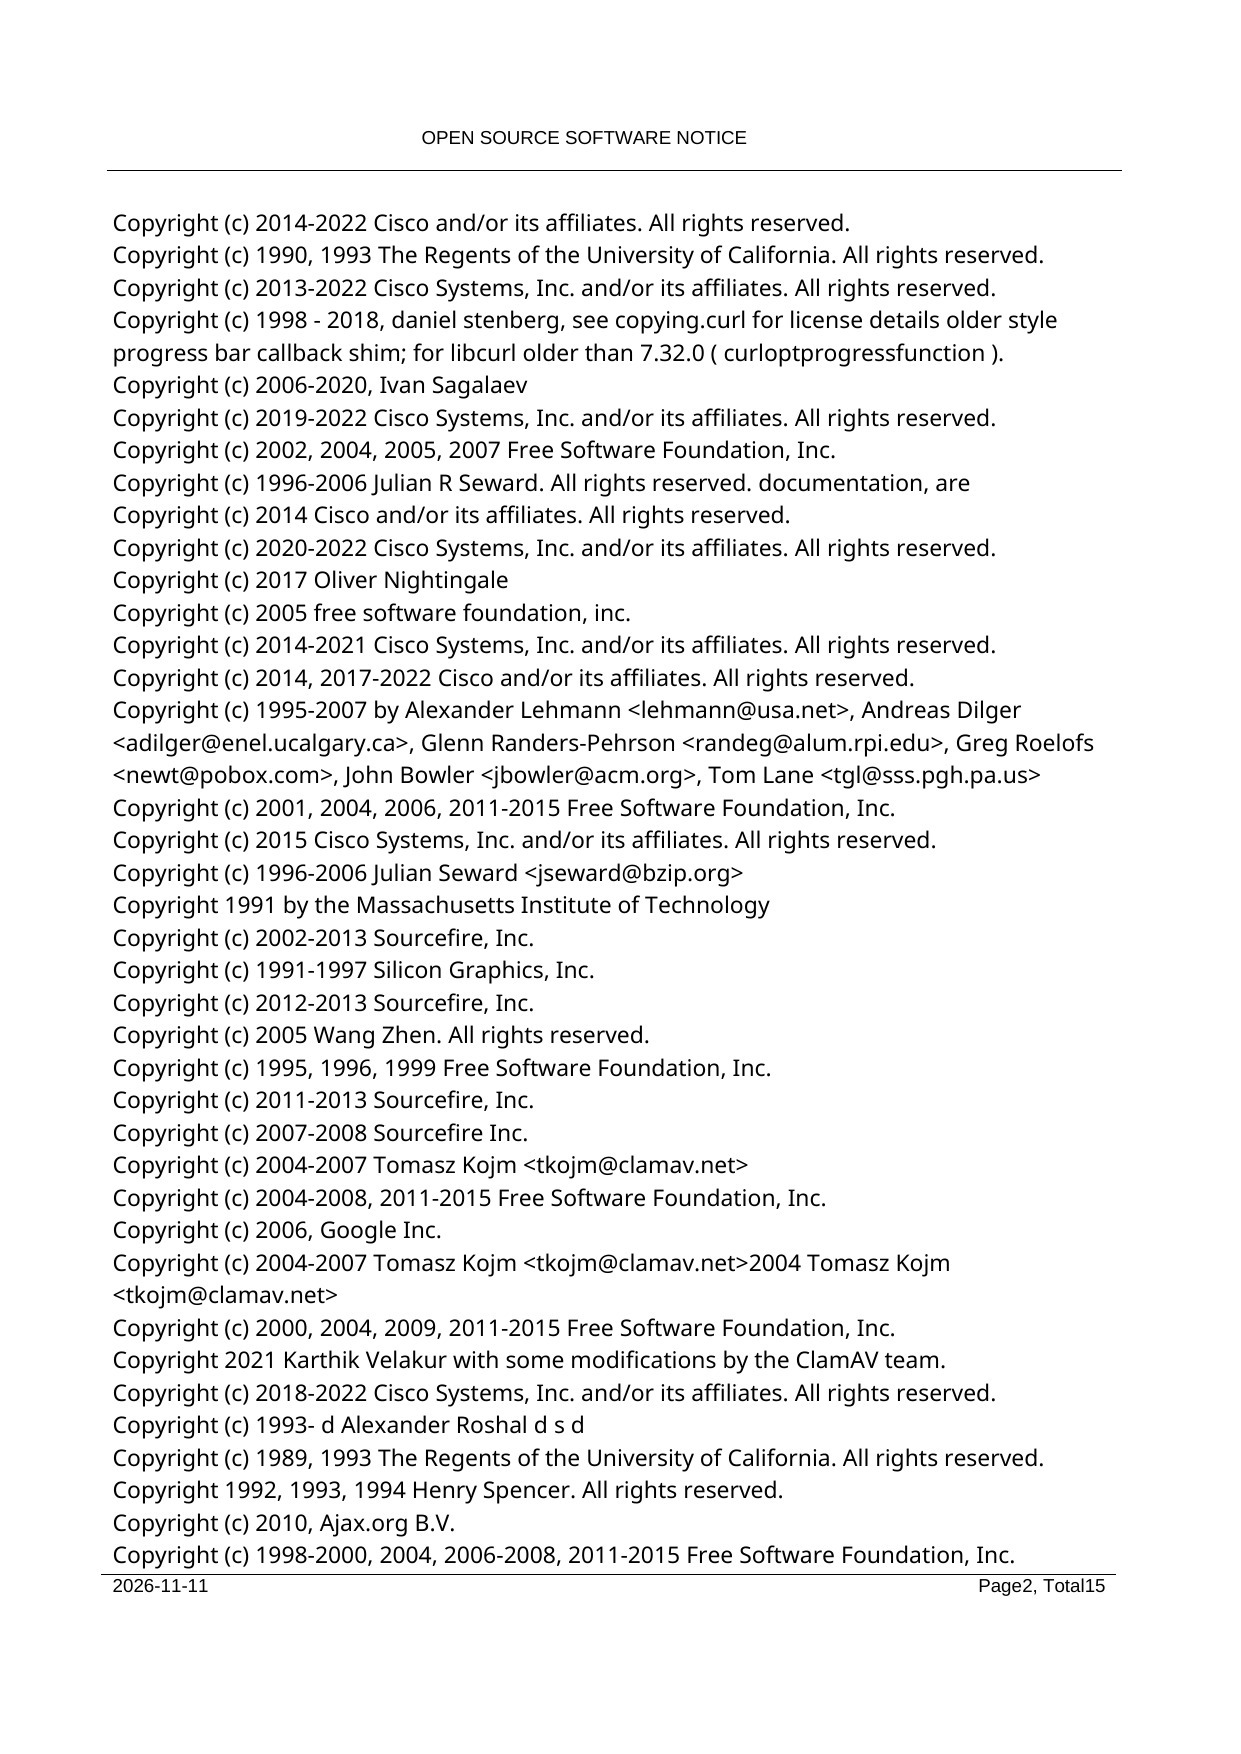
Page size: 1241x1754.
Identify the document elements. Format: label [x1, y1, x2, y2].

text [112, 206, 1128, 1571]
